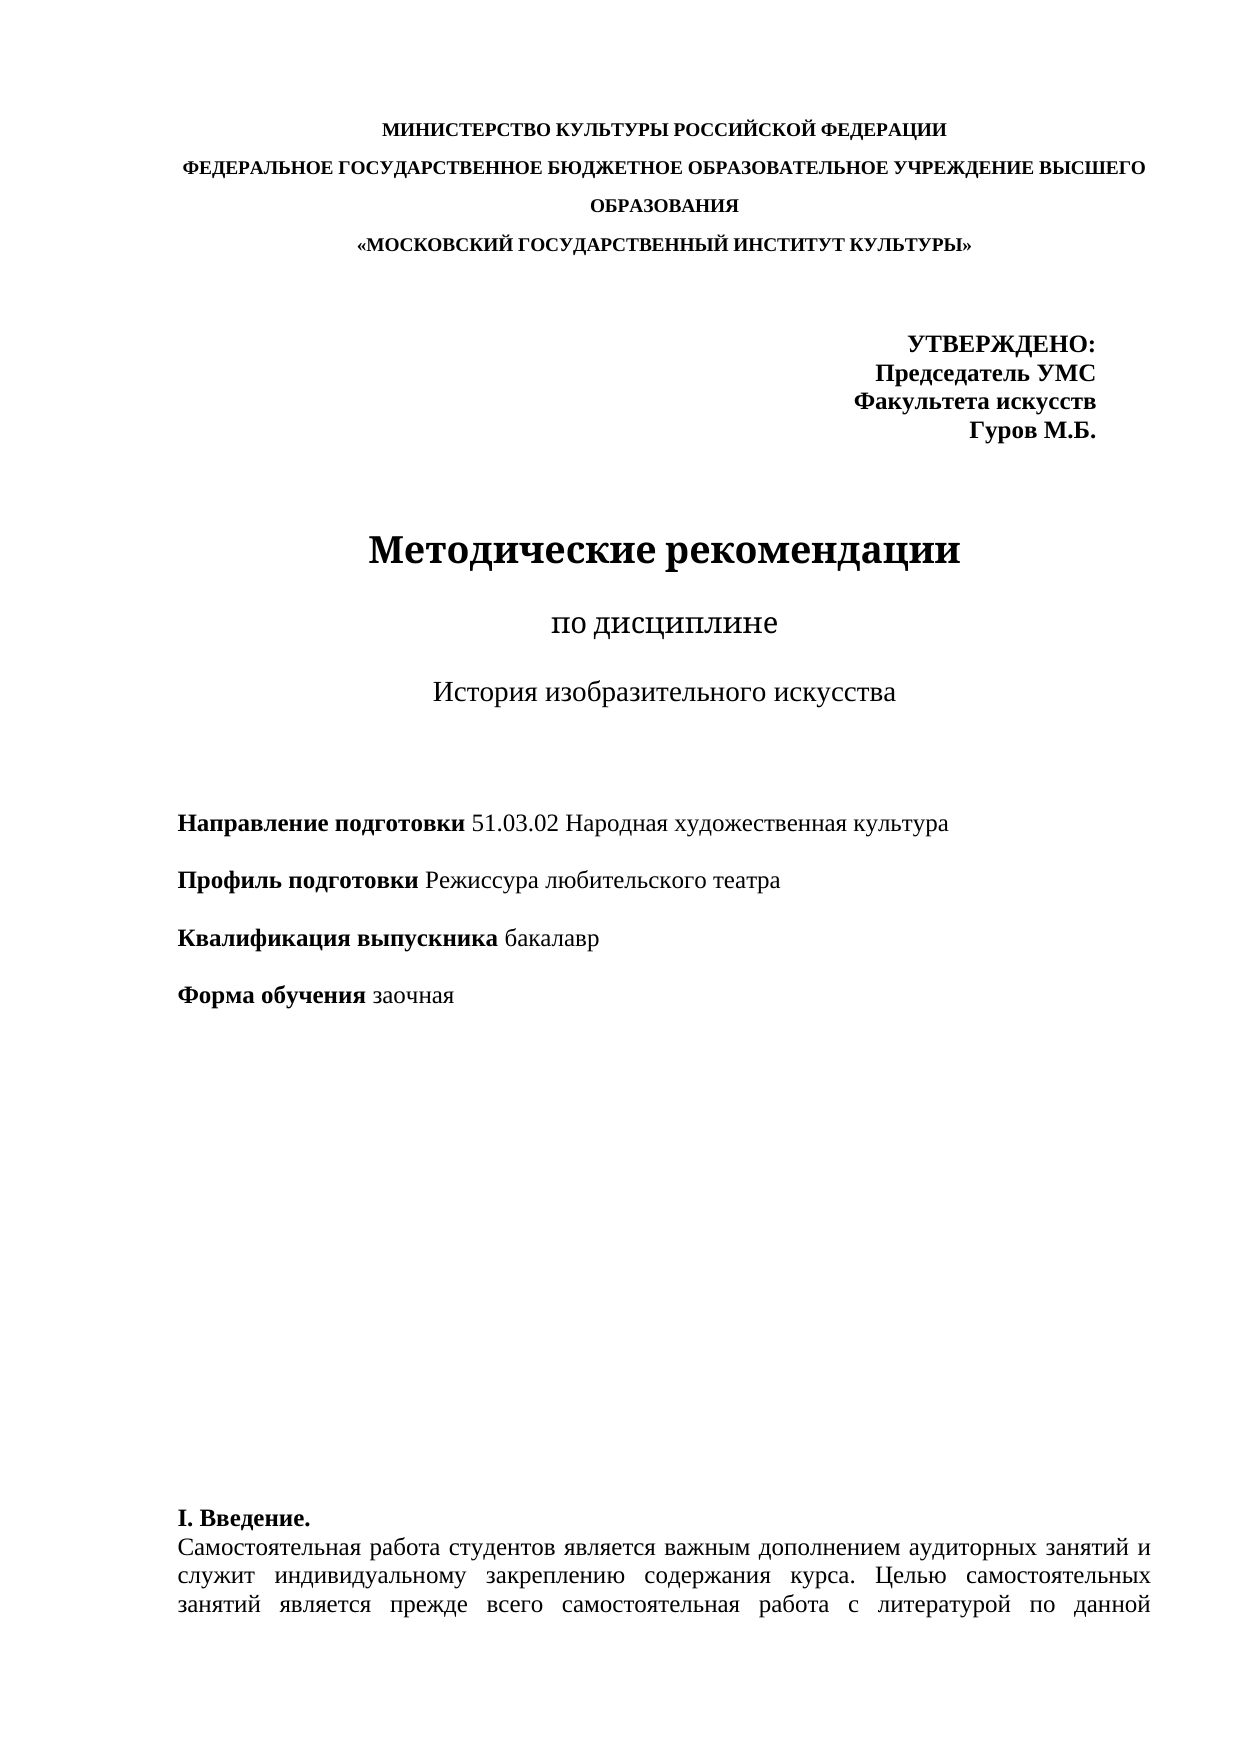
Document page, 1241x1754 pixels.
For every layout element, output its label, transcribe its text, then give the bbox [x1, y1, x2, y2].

text I. Введение. [177, 1503, 1152, 1532]
text МИНИСТЕРСТВО КУЛЬТУРЫ РОССИЙСКОЙ ФЕДЕРАЦИИ [177, 118, 1152, 156]
text Методические рекомендации [177, 530, 1152, 573]
text Направление подготовки 51.03.02 Народная художественная культура [177, 808, 1152, 837]
text История изобразительного искусства [177, 674, 1152, 707]
text Форма обучения заочная [177, 981, 1152, 1009]
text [177, 1532, 1152, 1618]
text по дисциплине [177, 607, 1152, 640]
text ФЕДЕРАЛЬНОЕ ГОСУДАРСТВЕННОЕ БЮДЖЕТНОЕ ОБРАЗОВАТЕЛЬНОЕ УЧРЕЖДЕНИЕ ВЫСШЕГО ОБРАЗОВАНИЯ [177, 156, 1152, 233]
table_header УТВЕРЖДЕНО: Председатель УМС Факультета искусств Гуров М.Б. [665, 329, 1107, 444]
text «МОСКОВСКИЙ ГОСУДАРСТВЕННЫЙ ИНСТИТУТ КУЛЬТУРЫ» [177, 233, 1152, 271]
text Профиль подготовки Режиссура любительского театра [177, 866, 1152, 894]
text Квалификация выпускника бакалавр [177, 923, 1152, 952]
